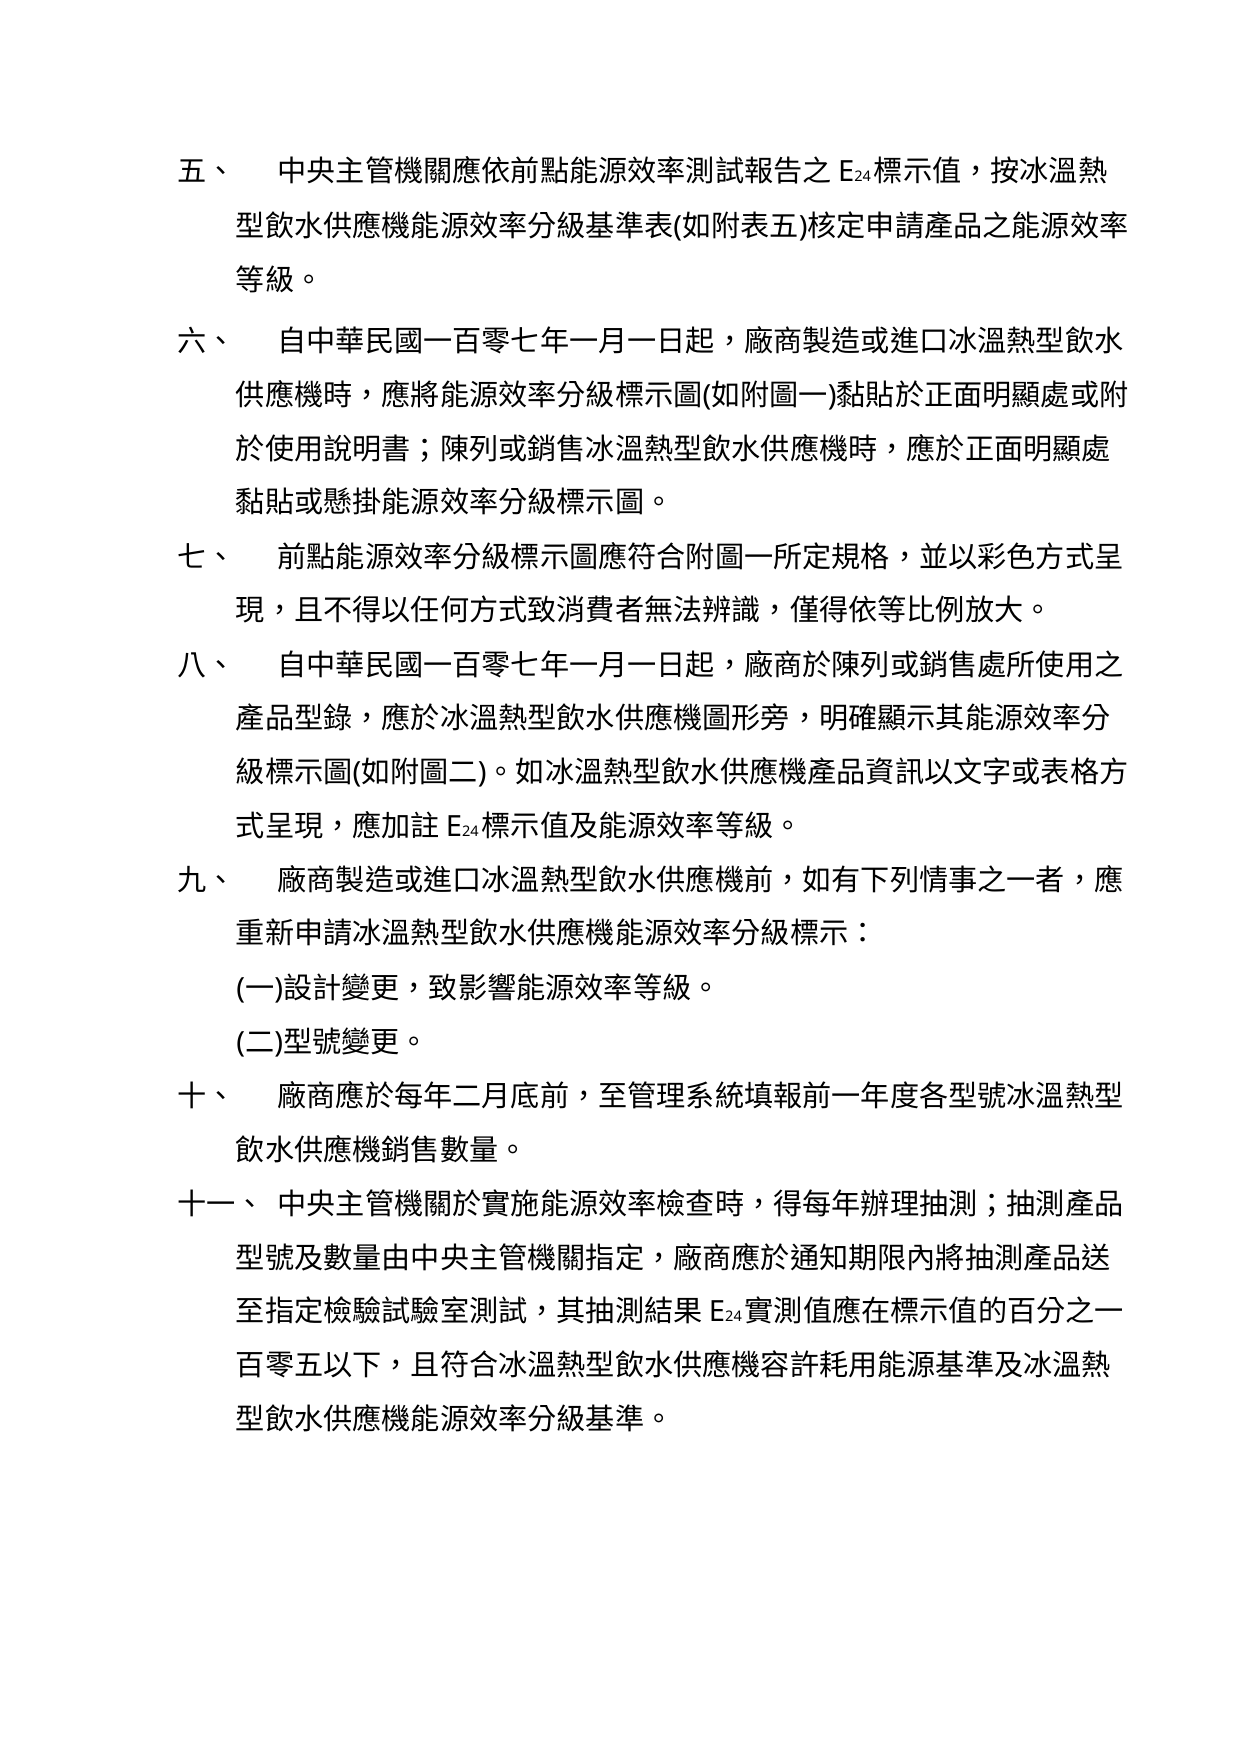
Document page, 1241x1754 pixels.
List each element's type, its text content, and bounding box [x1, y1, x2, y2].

list 自中華民國一百零七年一月一日起，廠商於陳列或銷售處所使用之產品型錄，應於冰溫熱型飲水供應機圖形旁，明確顯示其能源效率分級標示圖(如附圖二)。如冰溫熱型飲水供應機產品資訊以文字或表格方式呈現，應加註E24標示值及能源效率等級。 [177, 641, 1130, 844]
list 自中華民國一百零七年一月一日起，廠商製造或進口冰溫熱型飲水供應機時，應將能源效率分級標示圖(如附圖一)黏貼於正面明顯處或附於使用說明書；陳列或銷售冰溫熱型飲水供應機時，應於正面明顯處黏貼或懸掛能源效率分級標示圖。 [177, 318, 1130, 521]
list 廠商應於每年二月底前，至管理系統填報前一年度各型號冰溫熱型飲水供應機銷售數量。 [177, 1073, 1130, 1169]
text (二)型號變更。 [236, 1018, 1130, 1061]
text (一)設計變更，致影響能源效率等級。 [236, 964, 1130, 1007]
list 中央主管機關於實施能源效率檢查時，得每年辦理抽測；抽測產品型號及數量由中央主管機關指定，廠商應於通知期限內將抽測產品送至指定檢驗試驗室測試，其抽測結果 E24實測值應在標示值的百分之一百零五以下，且符合冰溫熱型飲水供應機容許耗用能源基準及冰溫熱型飲水供應機能源效率分級基準。 [177, 1181, 1130, 1437]
list 中央主管機關應依前點能源效率測試報告之 E24標示值，按冰溫熱型飲水供應機能源效率分級基準表(如附表五)核定申請產品之能源效率等級。 [177, 148, 1130, 299]
list 廠商製造或進口冰溫熱型飲水供應機前，如有下列情事之一者，應重新申請冰溫熱型飲水供應機能源效率分級標示： [177, 856, 1130, 952]
list 前點能源效率分級標示圖應符合附圖一所定規格，並以彩色方式呈現，且不得以任何方式致消費者無法辨識，僅得依等比例放大。 [177, 533, 1130, 629]
